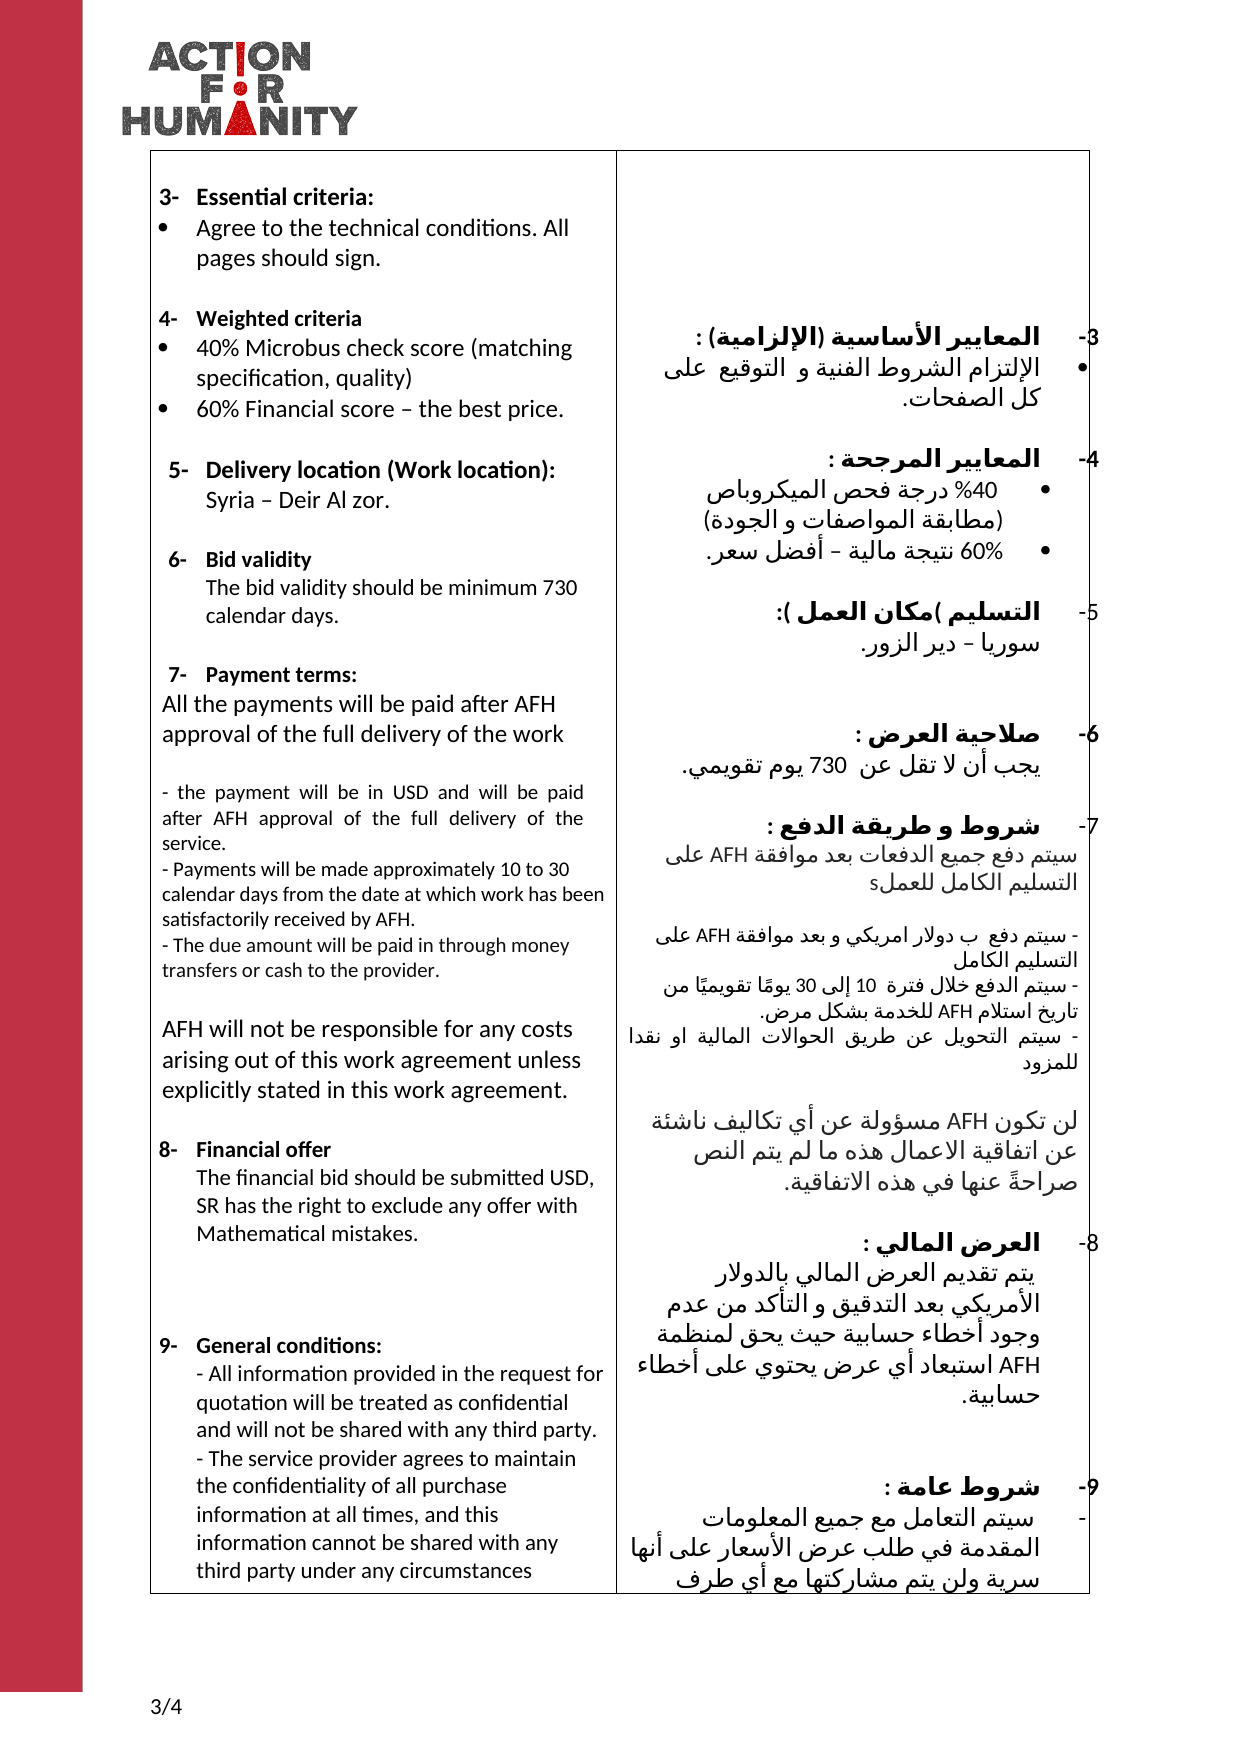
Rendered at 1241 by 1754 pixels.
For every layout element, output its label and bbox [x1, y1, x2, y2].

picture [0, 0, 382, 1692]
table_header [151, 151, 616, 1593]
table_header [617, 151, 1089, 1593]
